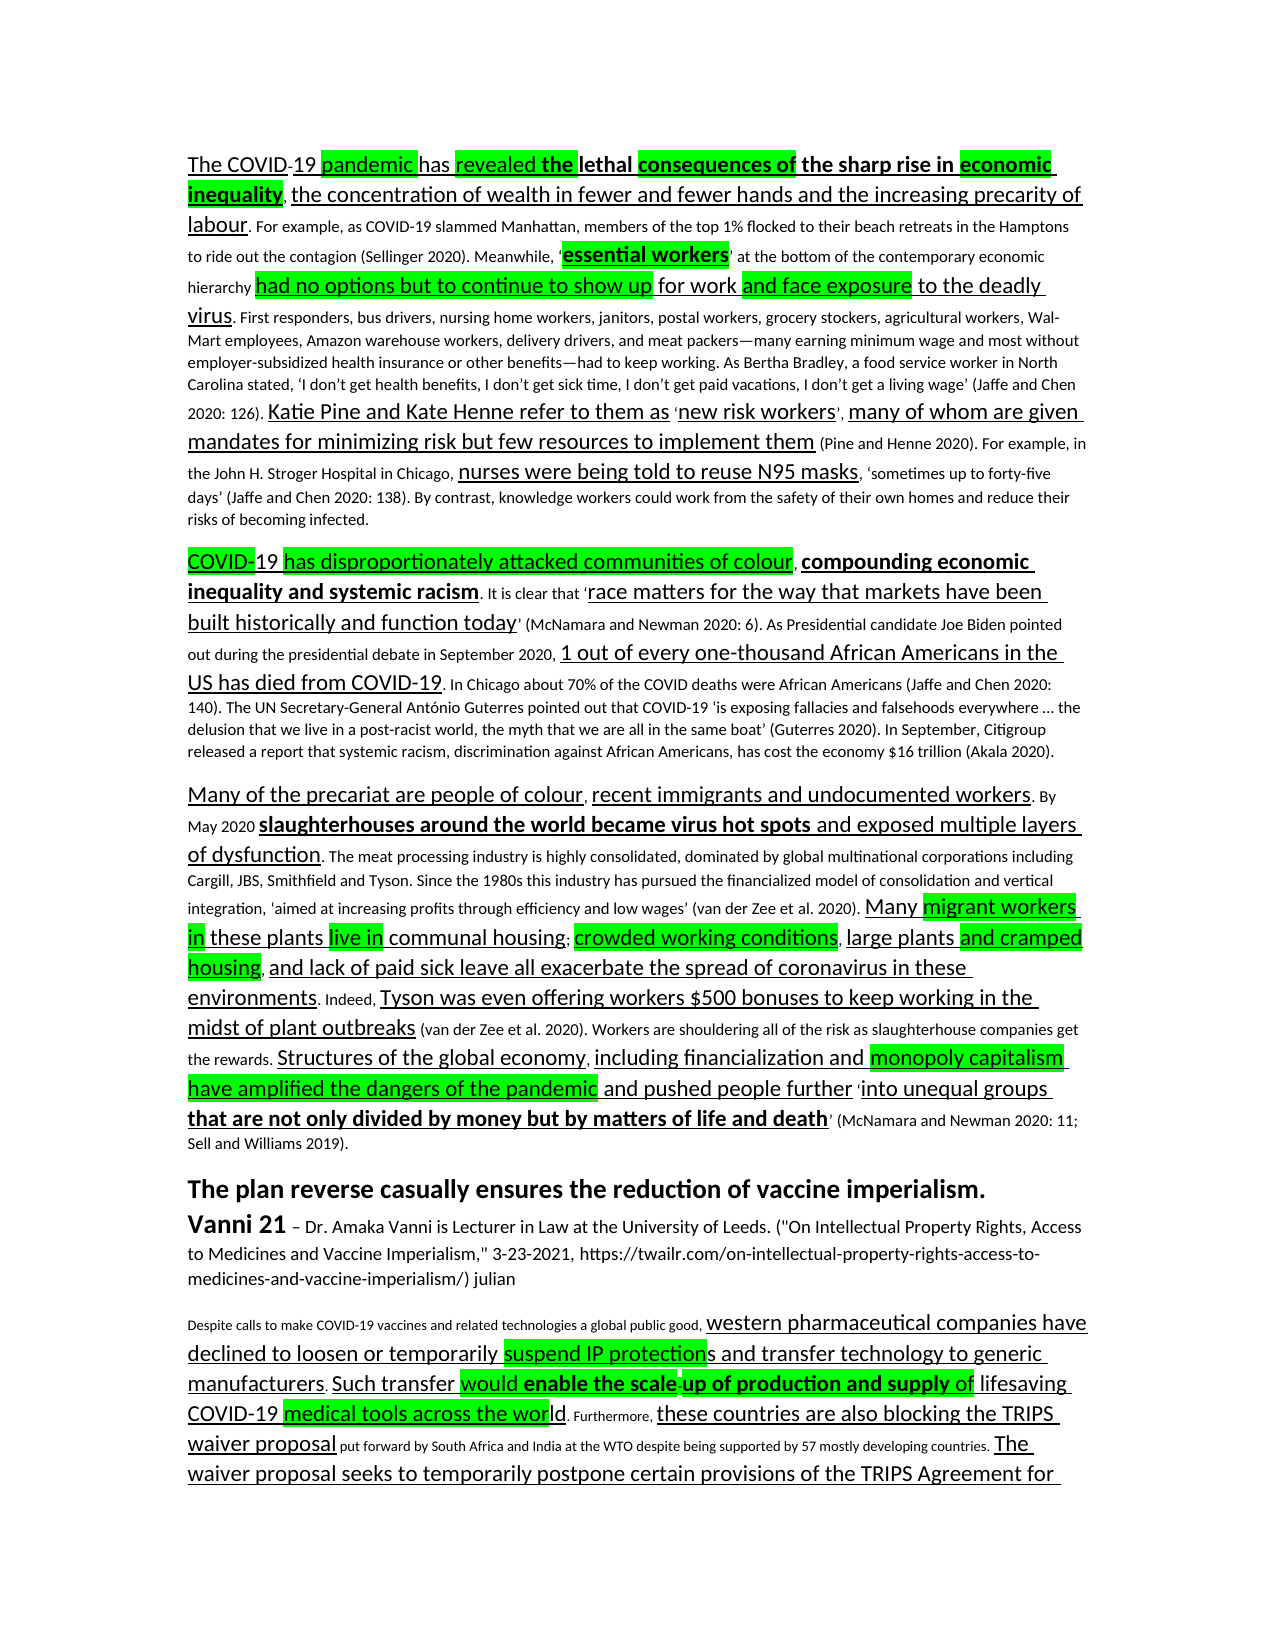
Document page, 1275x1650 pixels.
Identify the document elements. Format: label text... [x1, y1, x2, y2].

text The COVID-19 pandemic has revealed the lethal consequences of the sharp rise in economic inequality, the concentration of wealth in fewer and fewer hands and the increasing precarity of labour. For example, as COVID-19 slammed Manhattan, members of the top 1% flocked to their beach retreats in the Hamptons to ride out the contagion (Sellinger 2020). Meanwhile, ‘essential workers’ at the bottom of the contemporary economic hierarchy had no options but to continue to show up for work and face exposure to the deadly virus. First responders, bus drivers, nursing home workers, janitors, postal workers, grocery stockers, agricultural workers, Wal-Mart employees, Amazon warehouse workers, delivery drivers, and meat packers—many earning minimum wage and most without employer-subsidized health insurance or other benefits—had to keep working. As Bertha Bradley, a food service worker in North Carolina stated, ‘I don’t get health benefits, I don’t get sick time, I don’t get paid vacations, I don’t get a living wage’ (Jaffe and Chen 2020: 126). Katie Pine and Kate Henne refer to them as ‘new risk workers’, many of whom are given mandates for minimizing risk but few resources to implement them (Pine and Henne 2020). For example, in the John H. Stroger Hospital in Chicago, nurses were being told to reuse N95 masks, ‘sometimes up to forty-five days’ (Jaffe and Chen 2020: 138). By contrast, knowledge workers could work from the safety of their own homes and reduce their risks of becoming infected. [187, 150, 1087, 529]
text Many of the precariat are people of colour, recent immigrants and undocumented workers. By May 2020 slaughterhouses around the world became virus hot spots and exposed multiple layers of dysfunction. The meat processing industry is highly consolidated, dominated by global multinational corporations including Cargill, JBS, Smithfield and Tyson. Since the 1980s this industry has pursued the financialized model of consolidation and vertical integration, ‘aimed at increasing profits through efficiency and low wages’ (van der Zee et al. 2020). Many migrant workers in these plants live in communal housing; crowded working conditions, large plants and cramped housing, and lack of paid sick leave all exacerbate the spread of coronavirus in these environments. Indeed, Tyson was even offering workers $500 bonuses to keep working in the midst of plant outbreaks (van der Zee et al. 2020). Workers are shouldering all of the risk as slaughterhouse companies get the rewards. Structures of the global economy, including financialization and monopoly capitalism have amplified the dangers of the pandemic and pushed people further ‘into unequal groups that are not only divided by money but by matters of life and death’ (McNamara and Newman 2020: 11; Sell and Williams 2019). [187, 780, 1087, 1154]
text COVID-19 has disproportionately attacked communities of colour, compounding economic inequality and systemic racism. It is clear that ‘race matters for the way that markets have been built historically and function today’ (McNamara and Newman 2020: 6). As Presidential candidate Joe Biden pointed out during the presidential debate in September 2020, 1 out of every one-thousand African Americans in the US has died from COVID-19. In Chicago about 70% of the COVID deaths were African Americans (Jaffe and Chen 2020: 140). The UN Secretary-General António Guterres pointed out that COVID-19 ‘is exposing fallacies and falsehoods everywhere … the delusion that we live in a post-racist world, the myth that we are all in the same boat’ (Guterres 2020). In September, Citigroup released a report that systemic racism, discrimination against African Americans, has cost the economy $16 trillion (Akala 2020). [187, 547, 1087, 762]
text Vanni 21 – Dr. Amaka Vanni is Lecturer in Law at the University of Leeds. ("On Intellectual Property Rights, Access to Medicines and Vaccine Imperialism," 3-23-2021, https://twailr.com/on-intellectual-property-rights-access-to-medicines-and-vaccine-imperialism/) julian [187, 1208, 1087, 1290]
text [187, 1308, 1087, 1488]
subtitle The plan reverse casually ensures the reduction of vaccine imperialism. [187, 1172, 1087, 1205]
